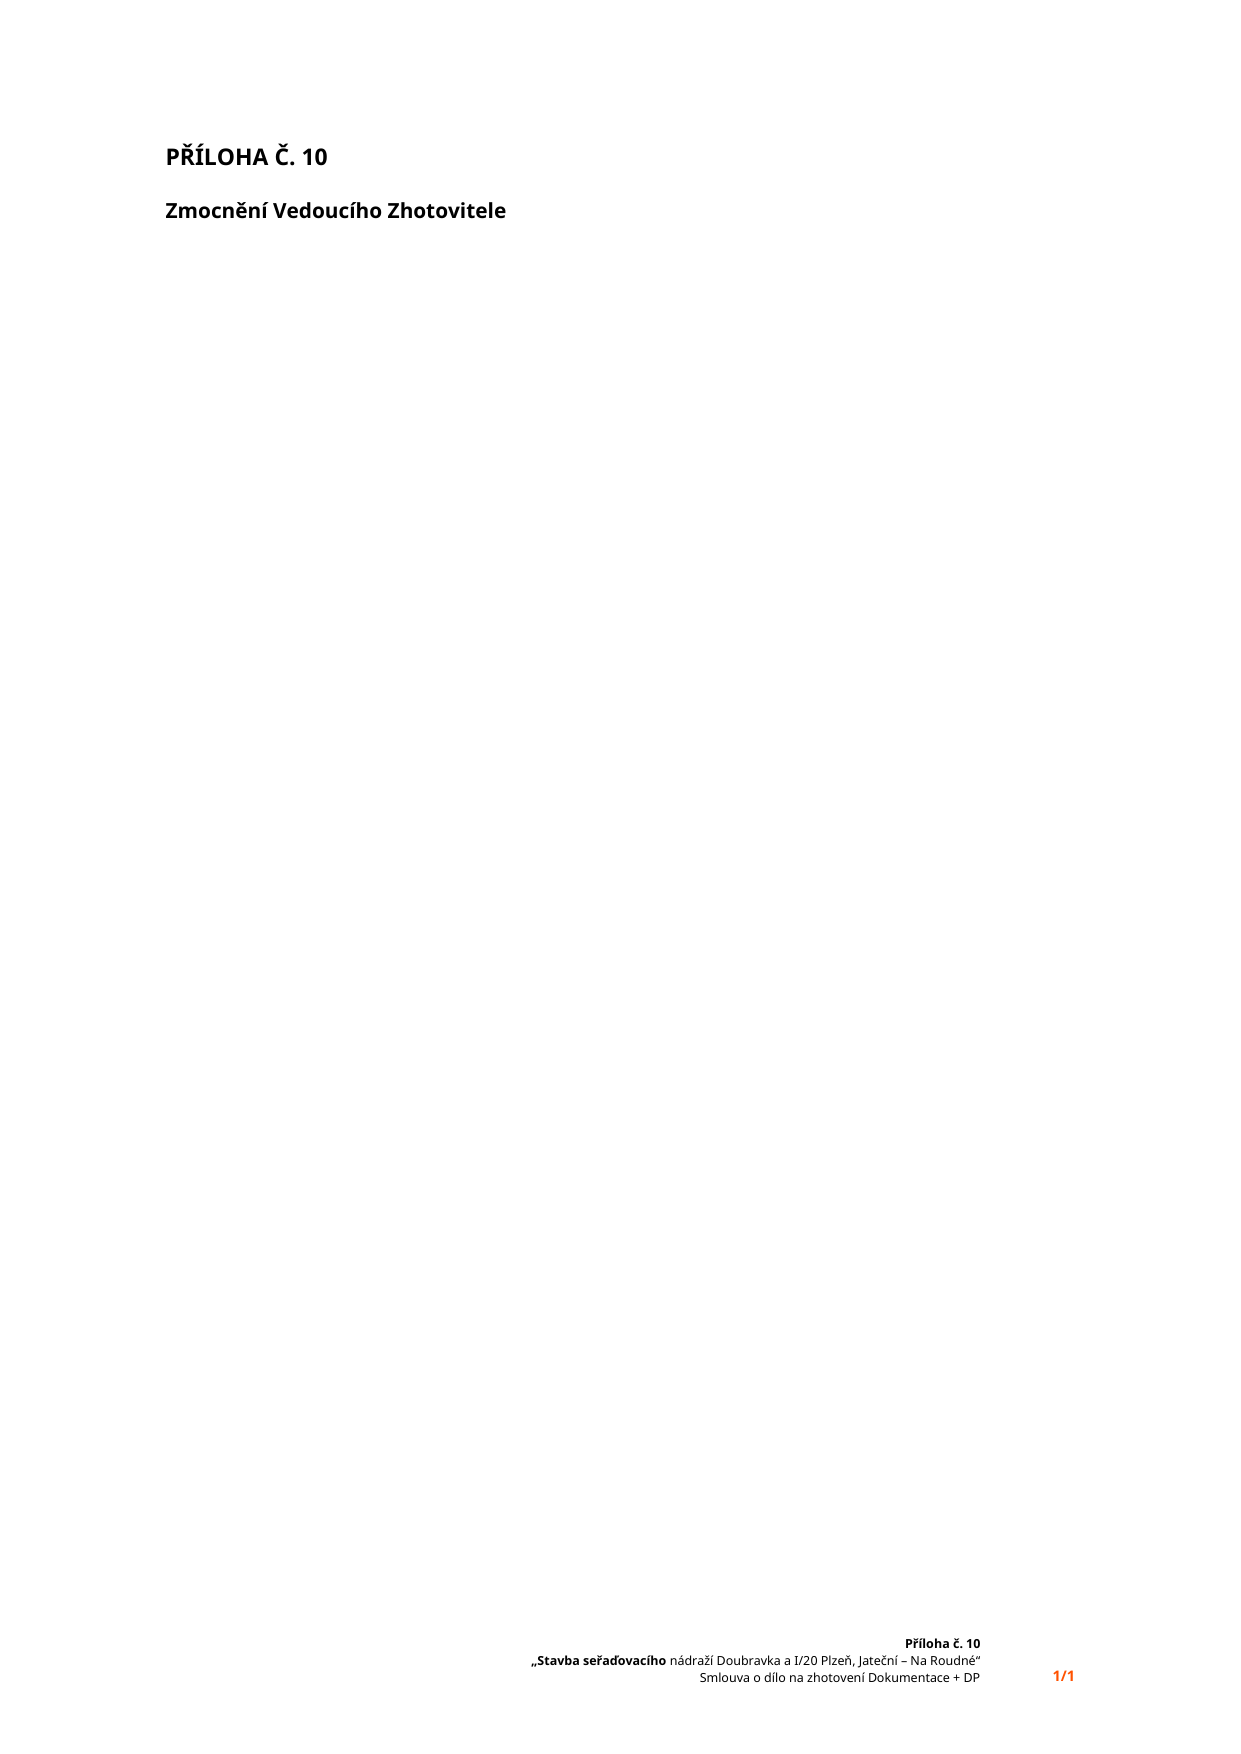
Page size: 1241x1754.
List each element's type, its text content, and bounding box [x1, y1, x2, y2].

text Příloha č. 10 [165, 141, 1075, 173]
text Zmocnění Vedoucího Zhotovitele [165, 197, 1075, 225]
